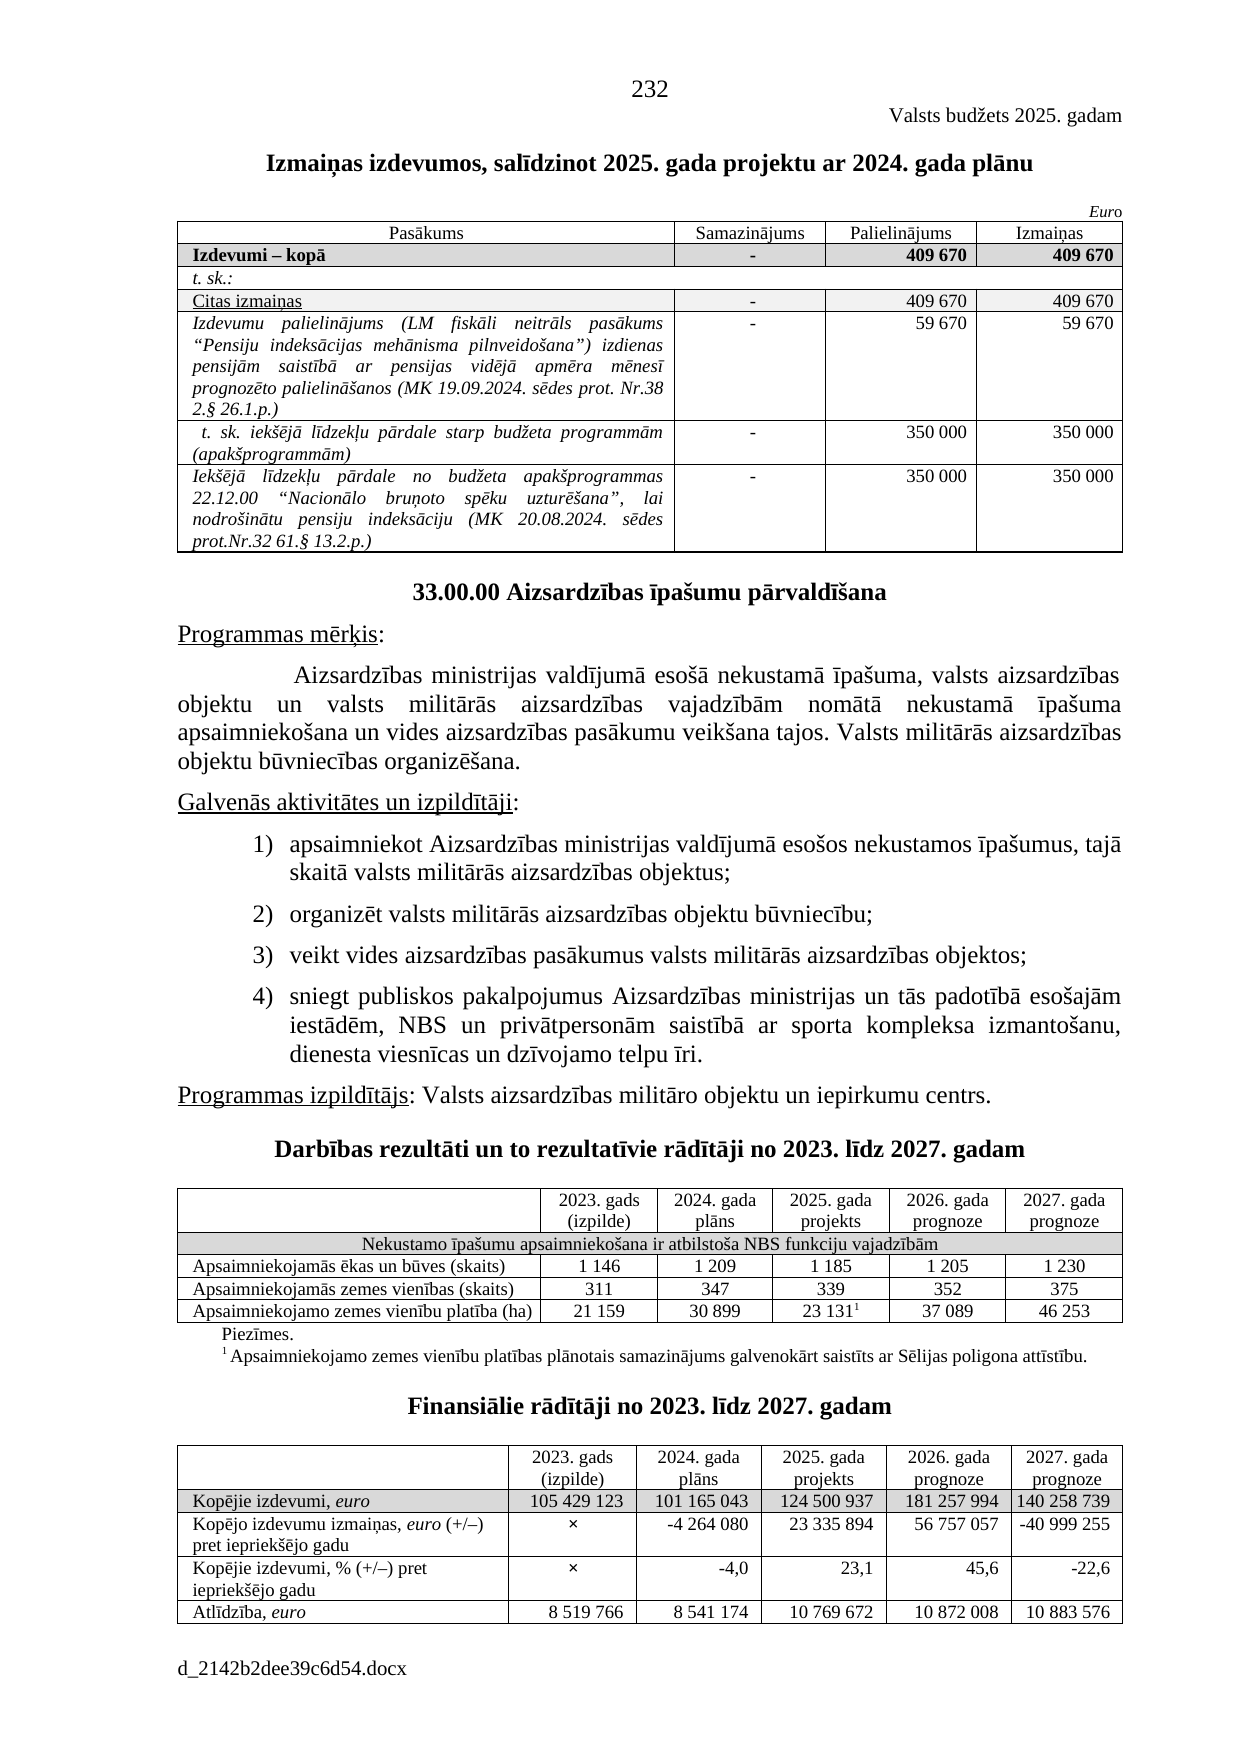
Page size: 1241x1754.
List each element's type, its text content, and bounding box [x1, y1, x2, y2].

table_header 2023. gads (izpilde) [509, 1446, 636, 1489]
table_cell 23 1311 [773, 1300, 889, 1322]
table_cell 10 872 008 [887, 1601, 1011, 1623]
table_cell - [675, 244, 825, 266]
table_cell Kopējie izdevumi, % (+/–) pret iepriekšējo gadu [178, 1557, 508, 1600]
table_header Pasākums [178, 222, 674, 243]
text Darbības rezultāti un to rezultatīvie rādītāji no 2023. līdz 2027. gadam [177, 1134, 1122, 1162]
table_cell 30 899 [658, 1300, 772, 1322]
text Aizsardzības ministrijas valdījumā esošā nekustamā īpašuma, valsts aizsardzības objektu un valsts militārās aizsardzības vajadzībām nomātā nekustamā īpašuma apsaimniekošana un vides aizsardzības pasākumu veikšana tajos. Valsts militārās aizsardzības objektu būvniecības organizēšana. [177, 660, 1122, 775]
table_cell t. sk. iekšējā līdzekļu pārdale starp budžeta programmām (apakšprogrammām) [178, 421, 674, 464]
table_cell 10 883 576 [1012, 1601, 1122, 1623]
table_cell 409 670 [977, 244, 1122, 266]
text Izmaiņas izdevumos, salīdzinot 2025. gada projektu ar 2024. gada plānu [177, 148, 1122, 176]
text Euro [177, 201, 1122, 221]
table_cell - [675, 421, 825, 464]
table_cell 409 670 [826, 244, 976, 266]
table_cell Kopējo izdevumu izmaiņas, euro (+/–) pret iepriekšējo gadu [178, 1513, 508, 1556]
table_cell Izdevumu palielinājums (LM fiskāli neitrāls pasākums “Pensiju indeksācijas mehānisma pilnveidošana”) izdienas pensijām saistībā ar pensijas vidējā apmēra mēnesī prognozēto palielināšanos (MK 19.09.2024. sēdes prot. Nr.38 2.§ 26.1.p.) [178, 312, 674, 420]
table_cell -4,0 [637, 1557, 761, 1600]
table_cell 8 519 766 [509, 1601, 636, 1623]
table_cell Iekšējā līdzekļu pārdale no budžeta apakšprogrammas 22.12.00 “Nacionālo bruņoto spēku uzturēšana”, lai nodrošinātu pensiju indeksāciju (MK 20.08.2024. sēdes prot.Nr.32 61.§ 13.2.p.) [178, 465, 674, 551]
table_cell 21 159 [541, 1300, 657, 1322]
table_cell 181 257 994 [887, 1490, 1011, 1512]
table_cell 347 [658, 1278, 772, 1299]
text 33.00.00 Aizsardzības īpašumu pārvaldīšana [177, 577, 1122, 606]
table_header 2025. gada projekts [773, 1189, 889, 1232]
table_cell t. sk.: [178, 267, 1122, 288]
table_cell 1 205 [890, 1255, 1005, 1277]
table_cell 350 000 [826, 421, 976, 464]
table_cell Apsaimniekojamās zemes vienības (skaits) [178, 1278, 540, 1299]
text Galvenās aktivitātes un izpildītāji: [177, 787, 1122, 816]
table_cell -40 999 255 [1012, 1513, 1122, 1556]
table_cell Atlīdzība, euro [178, 1601, 508, 1623]
table_header Palielinājums [826, 222, 976, 243]
table_cell 1 185 [773, 1255, 889, 1277]
list veikt vides aizsardzības pasākumus valsts militārās aizsardzības objektos; [252, 940, 1122, 969]
table_header [178, 1189, 540, 1232]
table_header 2024. gada plāns [658, 1189, 772, 1232]
table_header 2026. gada prognoze [890, 1189, 1005, 1232]
table_cell Nekustamo īpašumu apsaimniekošana ir atbilstoša NBS funkciju vajadzībām [178, 1233, 1122, 1254]
table_cell 10 769 672 [762, 1601, 886, 1623]
text 1 Apsaimniekojamo zemes vienību platības plānotais samazinājums galvenokārt saistīts ar Sēlijas poligona attīstību. [221, 1344, 1122, 1366]
table_cell Kopējie izdevumi, euro [178, 1490, 508, 1512]
table_cell - [675, 465, 825, 551]
table_header 2027. gada prognoze [1012, 1446, 1122, 1489]
table_cell 311 [541, 1278, 657, 1299]
table_header [178, 1446, 508, 1489]
table_cell 1 146 [541, 1255, 657, 1277]
text Piezīmes. [221, 1323, 1122, 1344]
table_cell Izdevumi – kopā [178, 244, 674, 266]
table_cell 56 757 057 [887, 1513, 1011, 1556]
table_cell 59 670 [977, 312, 1122, 420]
table_cell 45,6 [887, 1557, 1011, 1600]
table_cell 8 541 174 [637, 1601, 761, 1623]
table_cell 37 089 [890, 1300, 1005, 1322]
table_cell 350 000 [977, 465, 1122, 551]
table_cell 46 253 [1006, 1300, 1122, 1322]
table_cell 375 [1006, 1278, 1122, 1299]
table_cell 339 [773, 1278, 889, 1299]
table_cell 105 429 123 [509, 1490, 636, 1512]
table_cell Apsaimniekojamās ēkas un būves (skaits) [178, 1255, 540, 1277]
list sniegt publiskos pakalpojumus Aizsardzības ministrijas un tās padotībā esošajām iestādēm, NBS un privātpersonām saistībā ar sporta kompleksa izmantošanu, dienesta viesnīcas un dzīvojamo telpu īri. [252, 981, 1122, 1067]
table_header 2026. gada prognoze [887, 1446, 1011, 1489]
list apsaimniekot Aizsardzības ministrijas valdījumā esošos nekustamos īpašumus, tajā skaitā valsts militārās aizsardzības objektus; [252, 829, 1122, 886]
table_header Samazinājums [675, 222, 825, 243]
table_cell 23,1 [762, 1557, 886, 1600]
table_header 2025. gada projekts [762, 1446, 886, 1489]
text Programmas mērķis: [177, 619, 1122, 647]
table_cell 23 335 894 [762, 1513, 886, 1556]
list organizēt valsts militārās aizsardzības objektu būvniecību; [252, 899, 1122, 927]
table_cell 409 670 [826, 290, 976, 311]
table_cell - [675, 290, 825, 311]
table_cell × [509, 1513, 636, 1556]
table_cell 101 165 043 [637, 1490, 761, 1512]
table_cell -4 264 080 [637, 1513, 761, 1556]
table_header 2023. gads (izpilde) [541, 1189, 657, 1232]
text Finansiālie rādītāji no 2023. līdz 2027. gadam [177, 1391, 1122, 1420]
table_header 2027. gada prognoze [1006, 1189, 1122, 1232]
table_cell Apsaimniekojamo zemes vienību platība (ha) [178, 1300, 540, 1322]
table_cell 352 [890, 1278, 1005, 1299]
table_cell 59 670 [826, 312, 976, 420]
table_cell 409 670 [977, 290, 1122, 311]
table_cell Citas izmaiņas [178, 290, 674, 311]
table_cell 1 209 [658, 1255, 772, 1277]
table_cell × [509, 1557, 636, 1600]
table_cell 350 000 [977, 421, 1122, 464]
table_cell -22,6 [1012, 1557, 1122, 1600]
table_header Izmaiņas [977, 222, 1122, 243]
table_header 2024. gada plāns [637, 1446, 761, 1489]
text Programmas izpildītājs: Valsts aizsardzības militāro objektu un iepirkumu centrs. [177, 1080, 1122, 1109]
table_cell 140 258 739 [1012, 1490, 1122, 1512]
table_cell 1 230 [1006, 1255, 1122, 1277]
table_cell - [675, 312, 825, 420]
table_cell 350 000 [826, 465, 976, 551]
table_cell 124 500 937 [762, 1490, 886, 1512]
